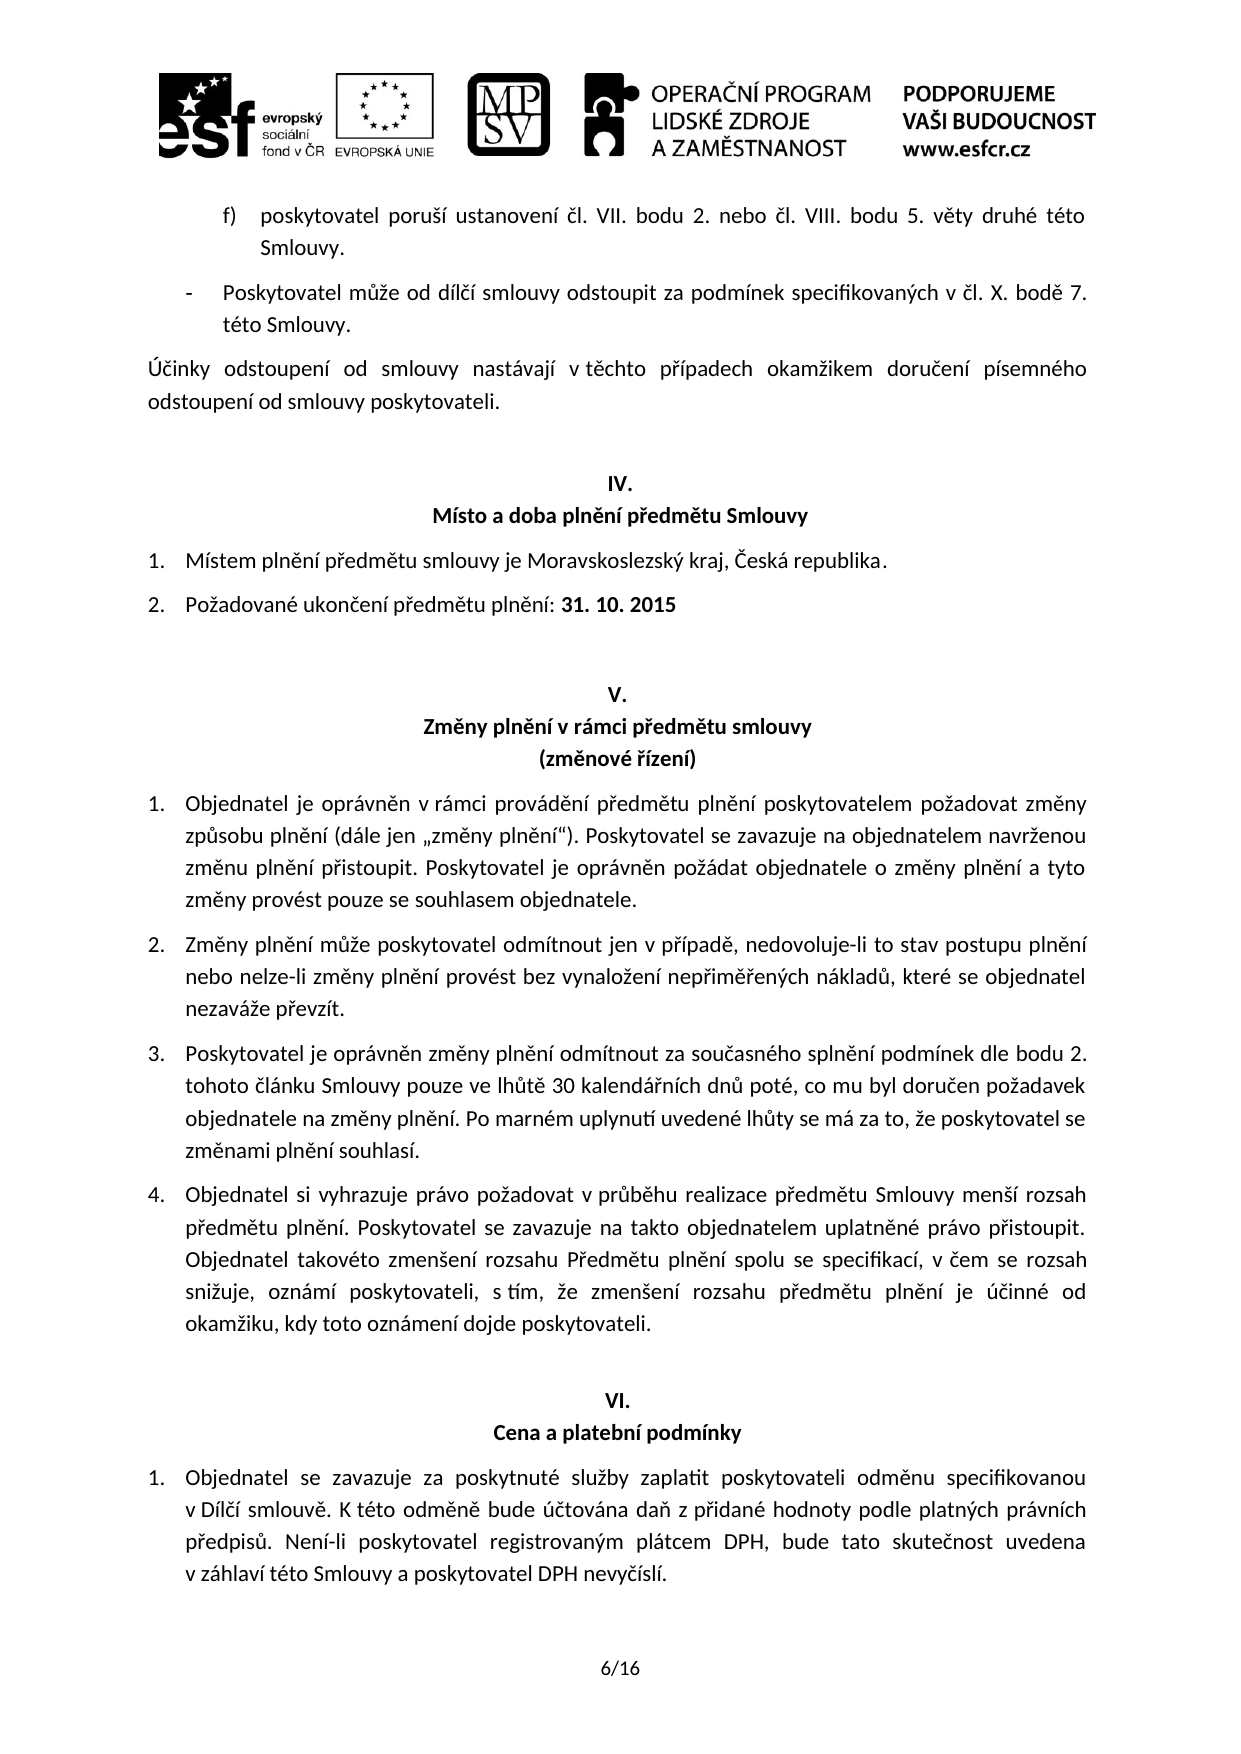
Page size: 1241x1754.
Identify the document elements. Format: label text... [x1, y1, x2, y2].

list Objednatel se zavazuje za poskytnuté služby zaplatit poskytovateli odměnu specifikovanou v Dílčí smlouvě. K této odměně bude účtována daň z přidané hodnoty podle platných právních předpisů. Není-li poskytovatel registrovaným plátcem DPH, bude tato skutečnost uvedena v záhlaví této Smlouvy a poskytovatel DPH nevyčíslí. [148, 1463, 1087, 1588]
list Požadované ukončení předmětu plnění: 31. 10. 2015 [148, 591, 1087, 618]
picture [159, 73, 1096, 162]
text Změny plnění v rámci předmětu smlouvy [148, 712, 1087, 740]
list Místem plnění předmětu smlouvy je Moravskoslezský kraj, Česká republika. [148, 546, 1087, 574]
text VI. [148, 1386, 1087, 1414]
text Místo a doba plnění předmětu Smlouvy [148, 501, 1093, 529]
text Účinky odstoupení od smlouvy nastávají v těchto případech okamžikem doručení písemného odstoupení od smlouvy poskytovateli. [148, 354, 1087, 415]
text V. [148, 680, 1087, 708]
list Poskytovatel je oprávněn změny plnění odmítnout za současného splnění podmínek dle bodu 2. tohoto článku Smlouvy pouze ve lhůtě 30 kalendářních dnů poté, co mu byl doručen požadavek objednatele na změny plnění. Po marném uplynutí uvedené lhůty se má za to, že poskytovatel se změnami plnění souhlasí. [148, 1039, 1087, 1164]
list Změny plnění může poskytovatel odmítnout jen v případě, nedovoluje-li to stav postupu plnění nebo nelze-li změny plnění provést bez vynaložení nepřiměřených nákladů, které se objednatel nezaváže převzít. [148, 930, 1087, 1023]
list Objednatel je oprávněn v rámci provádění předmětu plnění poskytovatelem požadovat změny způsobu plnění (dále jen „změny plnění“). Poskytovatel se zavazuje na objednatelem navrženou změnu plnění přistoupit. Poskytovatel je oprávněn požádat objednatele o změny plnění a tyto změny provést pouze se souhlasem objednatele. [148, 789, 1087, 913]
list Objednatel si vyhrazuje právo požadovat v průběhu realizace předmětu Smlouvy menší rozsah předmětu plnění. Poskytovatel se zavazuje na takto objednatelem uplatněné právo přistoupit. Objednatel takovéto zmenšení rozsahu Předmětu plnění spolu se specifikací, v čem se rozsah snižuje, oznámí poskytovateli, s tím, že zmenšení rozsahu předmětu plnění je účinné od okamžiku, kdy toto oznámení dojde poskytovateli. [148, 1181, 1087, 1337]
list Poskytovatel může od dílčí smlouvy odstoupit za podmínek specifikovaných v čl. X. bodě 7. této Smlouvy. [185, 278, 1087, 338]
text (změnové řízení) [148, 744, 1087, 772]
text IV. [148, 469, 1093, 497]
list poskytovatel poruší ustanovení čl. VII. bodu 2. nebo čl. VIII. bodu 5. věty druhé této Smlouvy. [223, 201, 1087, 261]
text Cena a platební podmínky [148, 1418, 1087, 1446]
